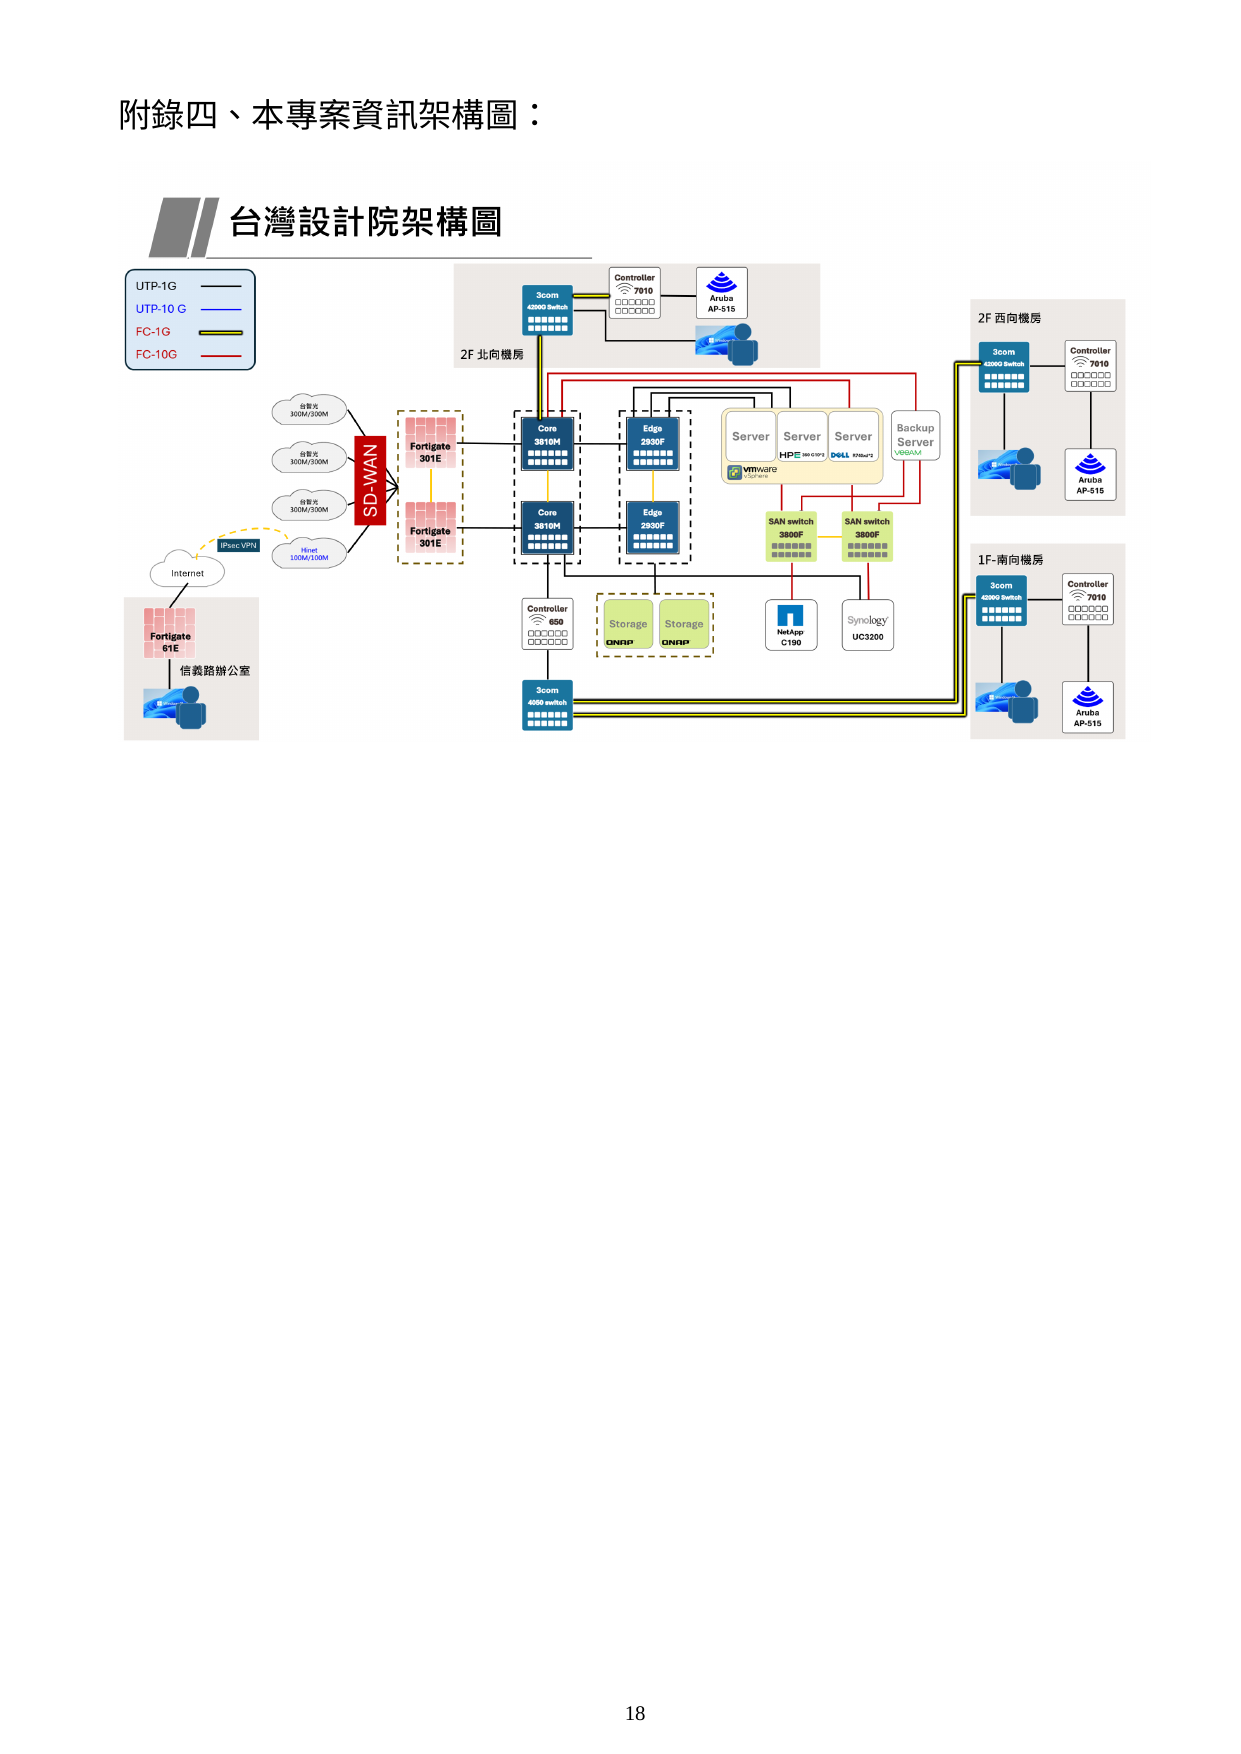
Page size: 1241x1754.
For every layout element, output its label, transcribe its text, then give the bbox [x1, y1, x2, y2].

text 附錄四、本專案資訊架構圖： [118, 89, 1152, 137]
picture [118, 161, 1151, 742]
